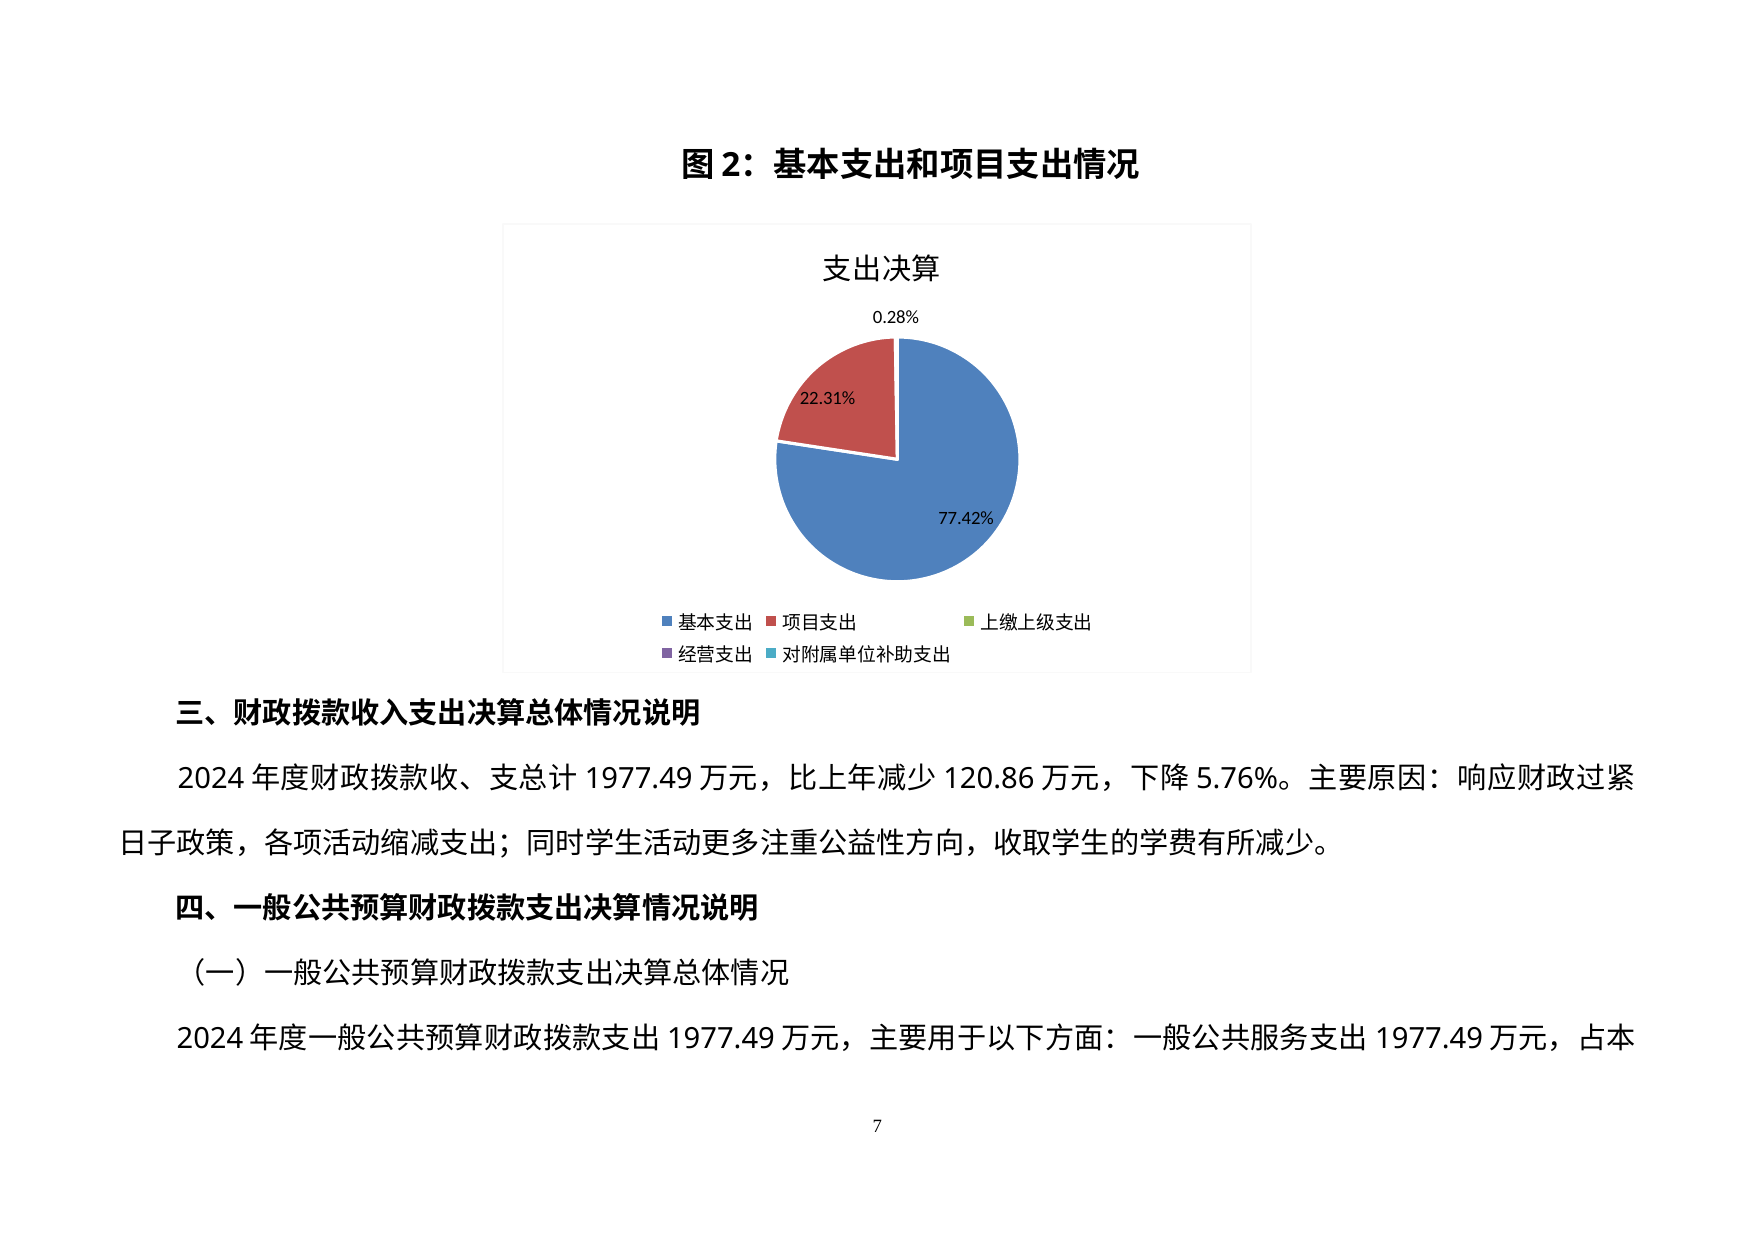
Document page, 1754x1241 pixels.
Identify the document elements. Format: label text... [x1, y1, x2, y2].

text 四、一般公共预算财政拨款支出决算情况说明 [118, 873, 1636, 938]
text （一）一般公共预算财政拨款支出决算总体情况 [118, 938, 1636, 1003]
text 三、财政拨款收入支出决算总体情况说明 [118, 678, 1636, 743]
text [118, 1003, 1636, 1068]
text 2024年度财政拨款收、支总计1977.49万元，比上年减少120.86万元，下降5.76%。主要原因：响应财政过紧日子政策，各项活动缩减支出；同时学生活动更多注重公益性方向，收取学生的学费有所减少。 [118, 743, 1636, 873]
subtitle 图2：基本支出和项目支出情况 [118, 129, 1636, 194]
